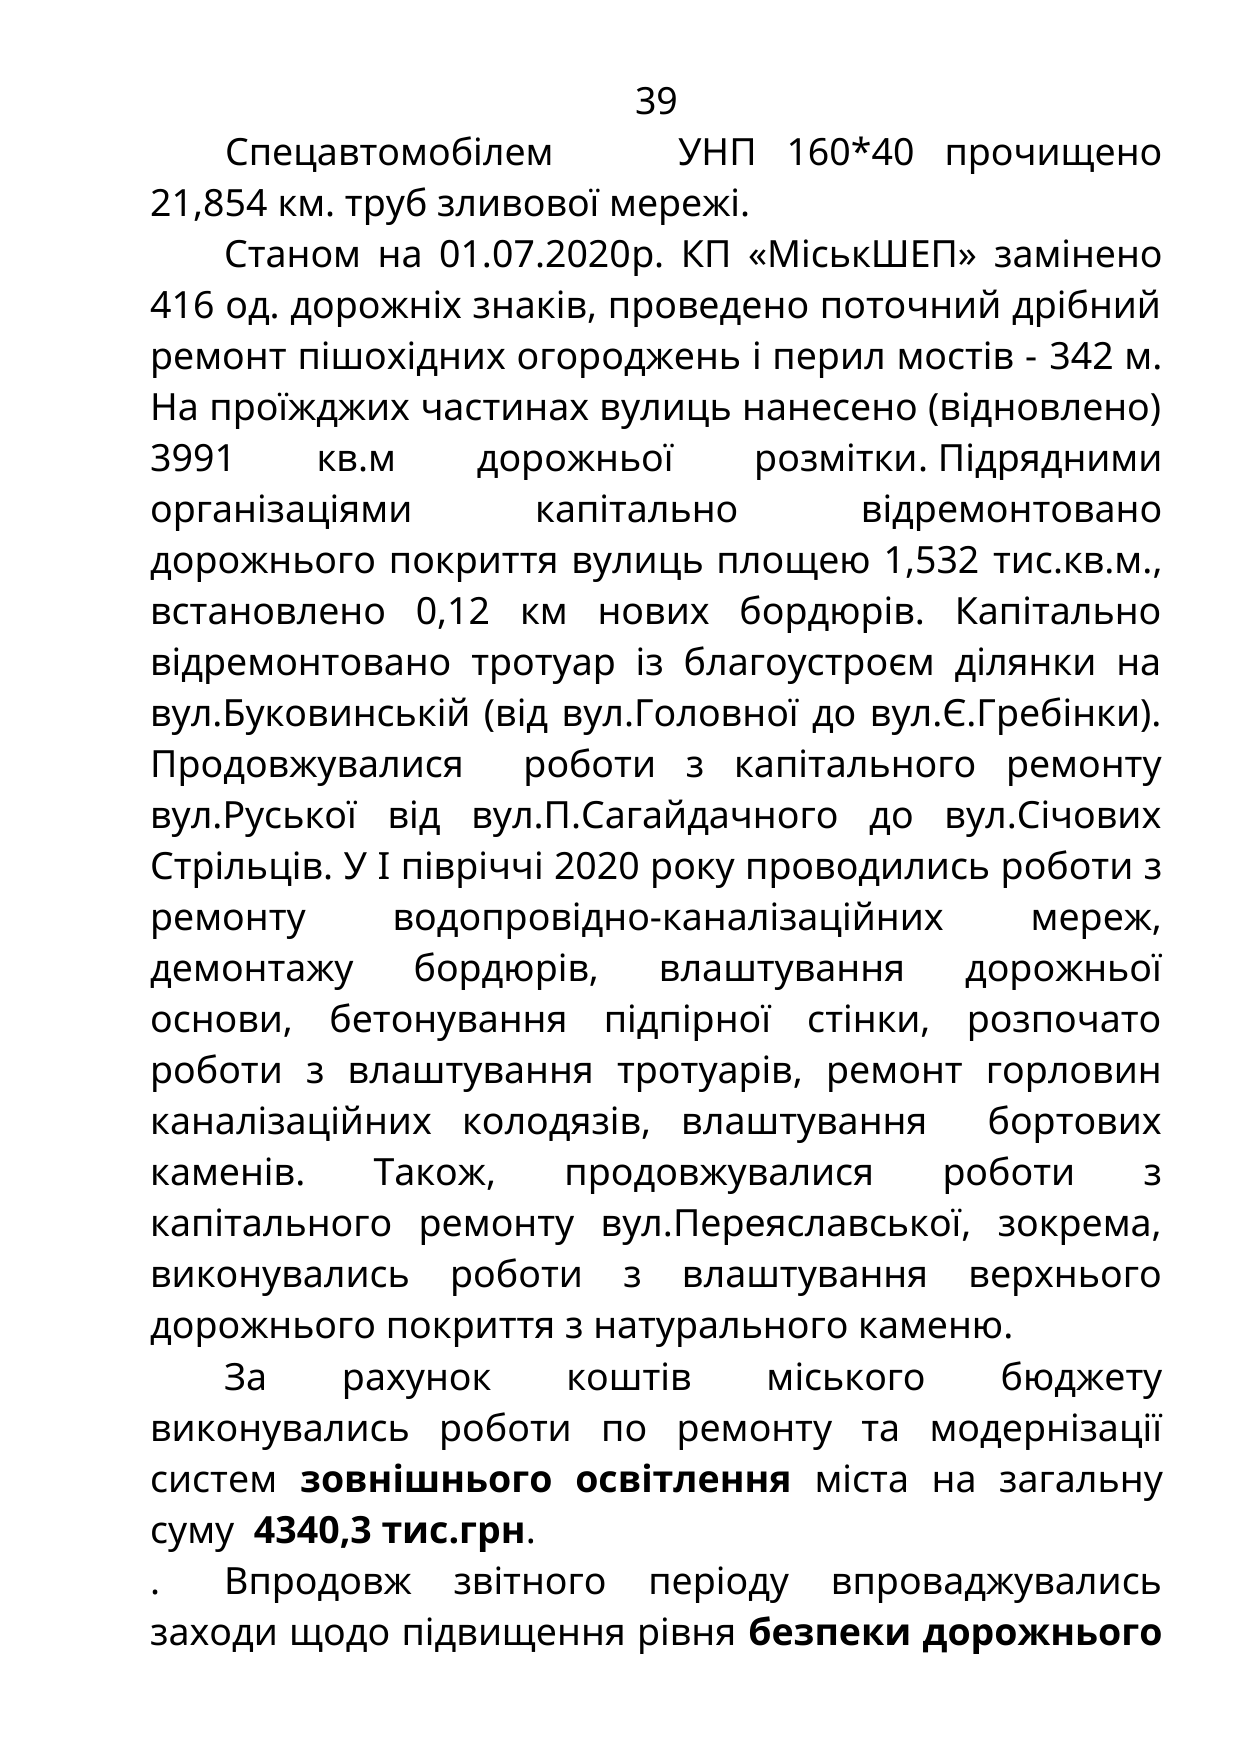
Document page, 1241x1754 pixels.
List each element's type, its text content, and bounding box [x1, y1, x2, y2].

text Спецавтомобілем УНП 160*40 прочищено . труб зливової мережі. [150, 125, 1162, 227]
text За рахунок коштів міського бюджету виконувались роботи по ремонту та модернізації систем зовнішнього освітлення міста на загальну суму 4340,3 тис.грн. [150, 1350, 1163, 1554]
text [150, 1554, 1162, 1656]
text Станом на 01.07.2020р. КП «МіськШЕП» замінено 416 од. дорожніх знаків, проведено поточний дрібний ремонт пішохідних огороджень і перил мостів - . На проїжджих частинах вулиць нанесено (відновлено) 3991 кв.м дорожньої розмітки. Підрядними організаціями капітально відремонтовано дорожнього покриття вулиць площею 1,532 тис.кв.м., встановлено нових бордюрів. Капітально відремонтовано тротуар із благоустроєм ділянки на вул.Буковинській (від вул.Головної до вул.Є.Гребінки). Продовжувалися роботи з капітального ремонту вул.Руської від вул.П.Сагайдачного до вул.Січових Стрільців. У I півріччі 2020 року проводились роботи з ремонту водопровідно-каналізаційних мереж, демонтажу бордюрів, влаштування дорожньої основи, бетонування підпірної стінки, розпочато роботи з влаштування тротуарів, ремонт горловин каналізаційних колодязів, влаштування бортових каменів. Також, продовжувалися роботи з капітального ремонту вул.Переяславської, зокрема, виконувались роботи з влаштування верхнього дорожнього покриття з натурального каменю. [150, 431, 1162, 1350]
